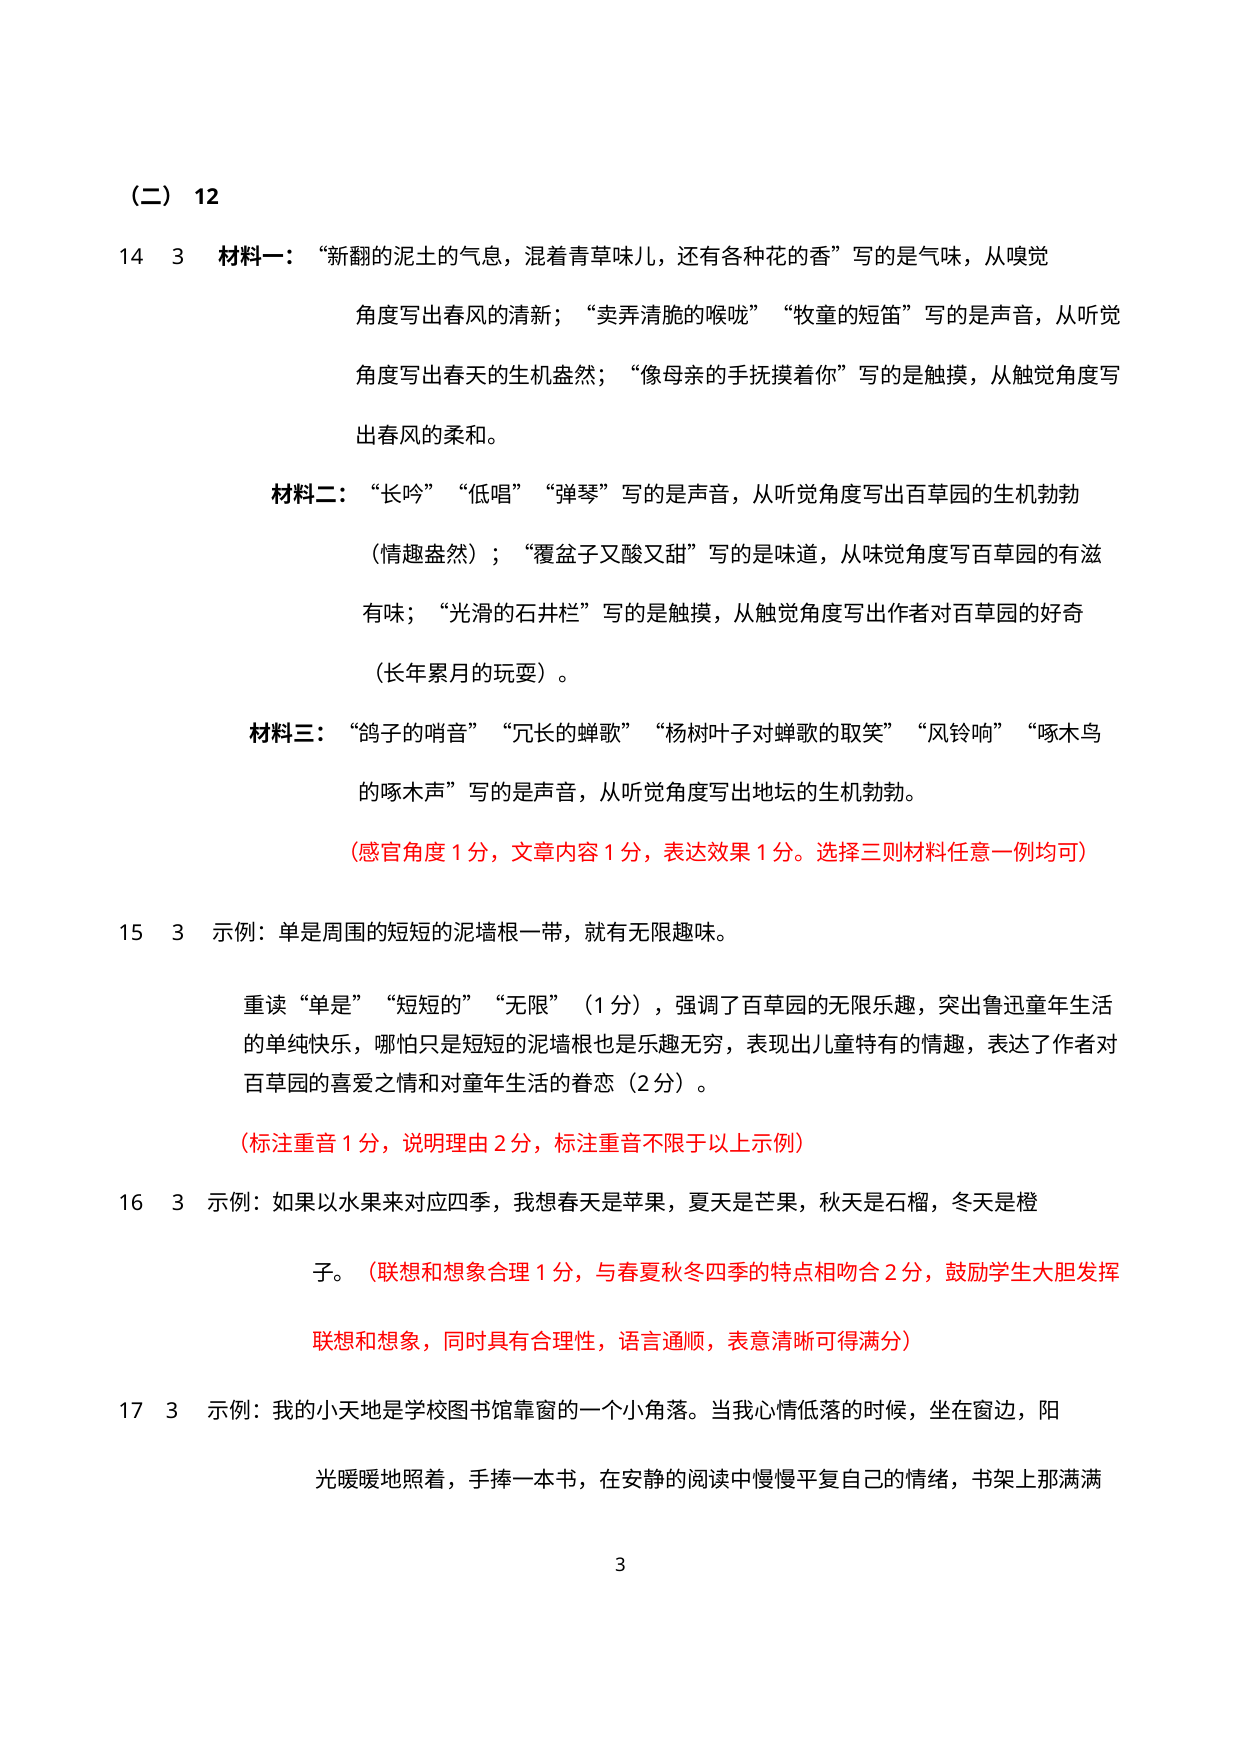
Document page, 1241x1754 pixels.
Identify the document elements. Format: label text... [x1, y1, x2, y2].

text 子。（联想和想象合理1分，与春夏秋冬四季的特点相吻合2分，鼓励学生大胆发挥 [268, 1254, 1122, 1287]
text （标注重音1分，说明理由2分，标注重音不限于以上示例） [118, 1125, 1122, 1158]
text 角度写出春天的生机盎然；“像母亲的手抚摸着你”写的是触摸，从触觉角度写 [268, 358, 1122, 390]
text 角度写出春风的清新；“卖弄清脆的喉咙”“牧童的短笛”写的是声音，从听觉 [268, 298, 1122, 331]
text 15 3 示例：单是周围的短短的泥墙根一带，就有无限趣味。 [118, 894, 1122, 959]
text 17 3 示例：我的小天地是学校图书馆靠窗的一个小角落。当我心情低落的时候，坐在窗边，阳 [118, 1393, 1122, 1425]
text 光暖暖地照着，手捧一本书，在安静的阅读中慢慢平复自己的情绪，书架上那满满 [118, 1462, 1122, 1494]
text 重读“单是”“短短的”“无限”（1分），强调了百草园的无限乐趣，突出鲁迅童年生活的单纯快乐，哪怕只是短短的泥墙根也是乐趣无穷，表现出儿童特有的情趣，表达了作者对百草园的喜爱之情和对童年生活的眷恋（2分）。 [243, 988, 1122, 1098]
text 材料二：“长吟”“低唱”“弹琴”写的是声音，从听觉角度写出百草园的生机勃勃 [118, 477, 1122, 509]
text （二） 12 [118, 179, 1122, 211]
text 出春风的柔和。 [268, 417, 1122, 450]
text （情趣盎然）；“覆盆子又酸又甜”写的是味道，从味觉角度写百草园的有滋 [118, 536, 1122, 569]
text 14 3 材料一：“新翻的泥土的气息，混着青草味儿，还有各种花的香”写的是气味，从嗅觉 [118, 238, 1122, 271]
text 有味；“光滑的石井栏”写的是触摸，从触觉角度写出作者对百草园的好奇 [121, 596, 1122, 628]
text 的啄木声”写的是声音，从听觉角度写出地坛的生机勃勃。 [118, 775, 1122, 807]
text （感官角度1分，文章内容1分，表达效果1分。选择三则材料任意一例均可） [118, 834, 1122, 867]
text （长年累月的玩耍）。 [121, 656, 1122, 688]
text 联想和想象，同时具有合理性，语言通顺，表意清晰可得满分） [268, 1323, 1122, 1356]
text 材料三：“鸽子的哨音”“冗长的蝉歌”“杨树叶子对蝉歌的取笑”“风铃响”“啄木鸟 [118, 715, 1122, 748]
text 16 3 示例：如果以水果来对应四季，我想春天是苹果，夏天是芒果，秋天是石榴，冬天是橙 [118, 1185, 1122, 1218]
